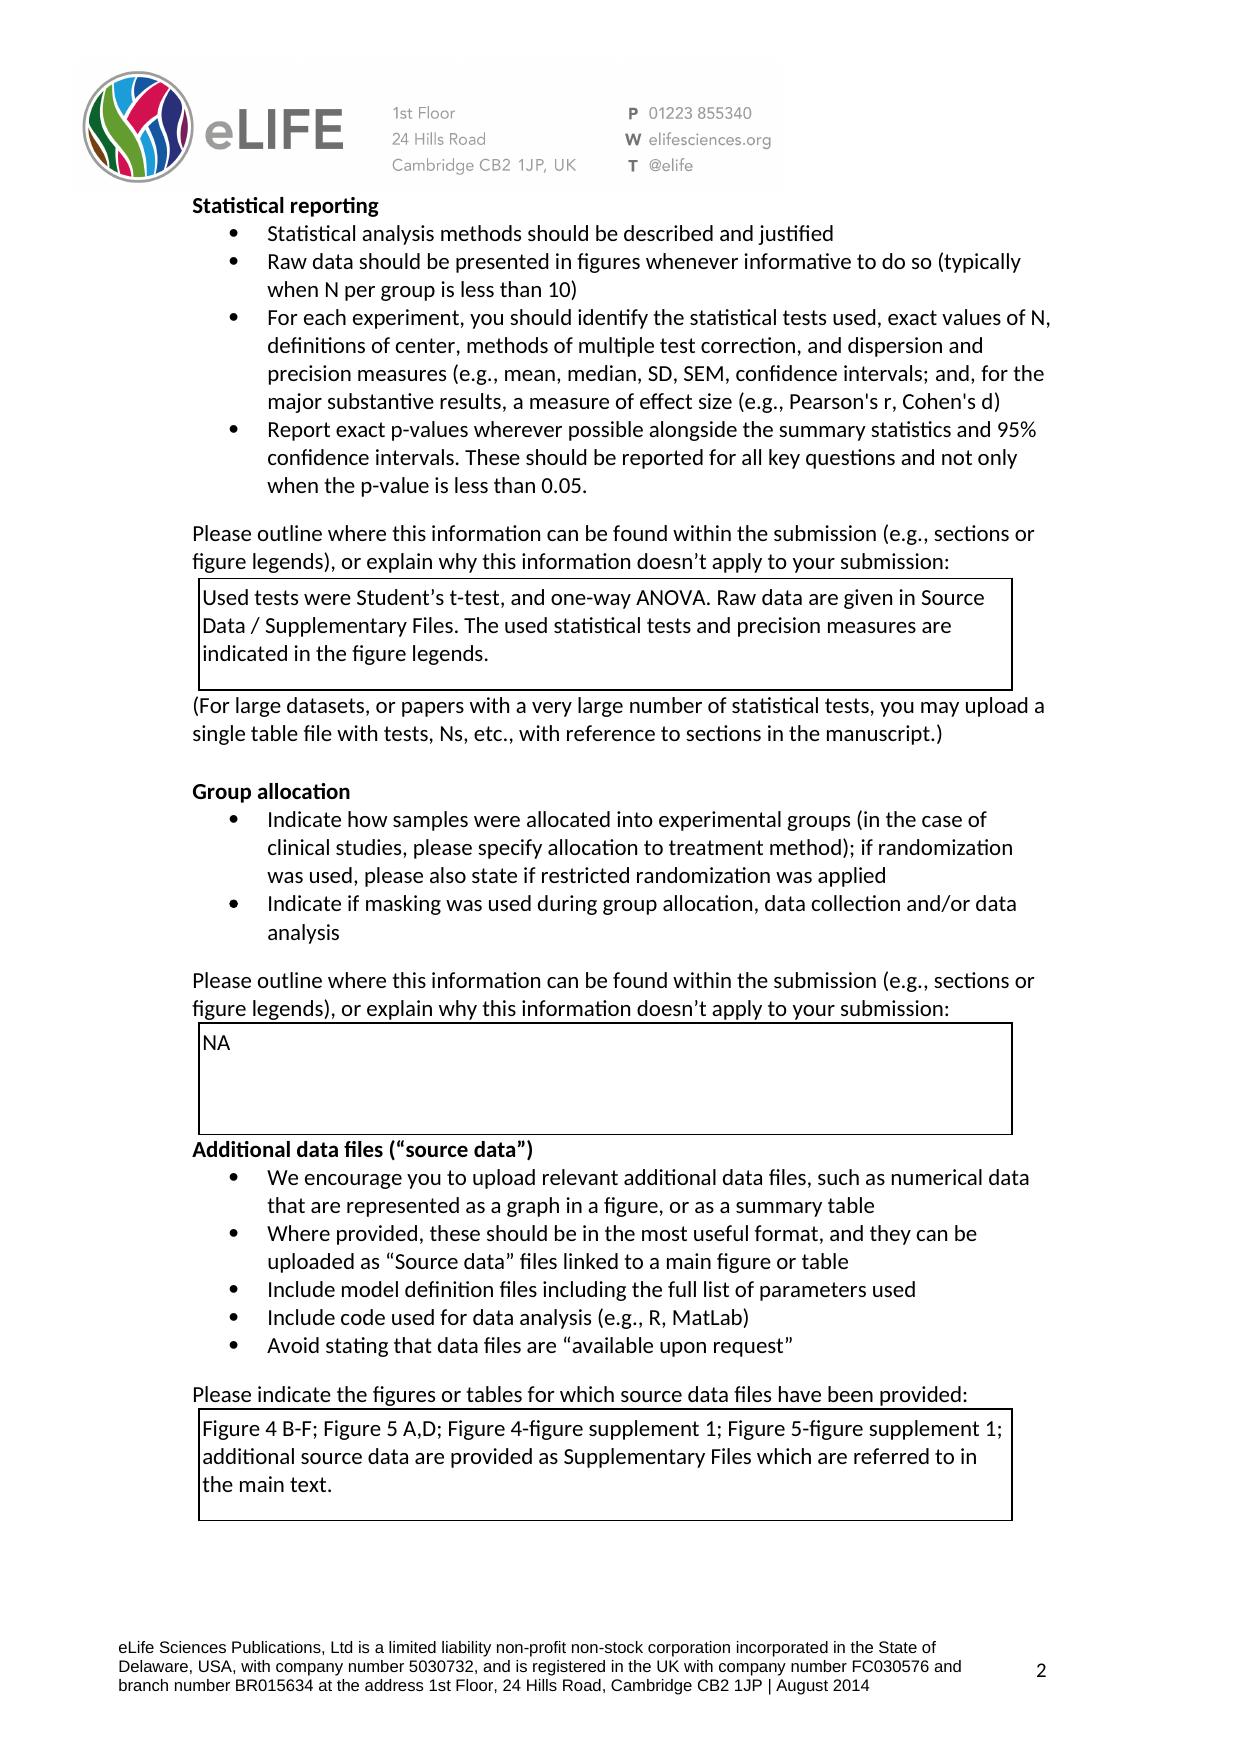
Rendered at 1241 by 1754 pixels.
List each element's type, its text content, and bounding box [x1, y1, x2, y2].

text Statistical reporting [192, 191, 1053, 219]
text Figure 4 B-F; Figure 5 A,D; Figure 4-figure supplement 1; Figure 5-figure supplement 1; additional source data are provided as Supplementary Files which are referred to in the main text. [200, 1412, 1011, 1500]
list Indicate how samples were allocated into experimental groups (in the case of clinical studies, please specify allocation to treatment method); if randomization was used, please also state if restricted randomization was applied [229, 806, 1053, 889]
text Please indicate the figures or tables for which source data files have been provided: [192, 1380, 1053, 1408]
list For each experiment, you should identify the statistical tests used, exact values of N, definitions of center, methods of multiple test correction, and dispersion and precision measures (e.g., mean, median, SD, SEM, confidence intervals; and, for the major substantive results, a measure of effect size (e.g., Pearson's r, Cohen's d) [229, 303, 1053, 415]
list Raw data should be presented in figures whenever informative to do so (typically when N per group is less than 10) [229, 247, 1053, 303]
list Avoid stating that data files are “available upon request” [229, 1332, 1053, 1359]
text NA [200, 1026, 1011, 1058]
text Additional data files (“source data”) [192, 1052, 1053, 1163]
list Include model definition files including the full list of parameters used [229, 1276, 1053, 1303]
text Used tests were Student’s t-test, and one-way ANOVA. Raw data are given in Source Data / Supplementary Files. The used statistical tests and precision measures are indicated in the figure legends. [200, 581, 1011, 669]
list We encourage you to upload relevant additional data files, such as numerical data that are represented as a graph in a figure, or as a summary table [229, 1163, 1053, 1219]
picture [73, 59, 784, 191]
list Indicate if masking was used during group allocation, data collection and/or data analysis [229, 889, 1053, 946]
text (For large datasets, or papers with a very large number of statistical tests, you may upload a single table file with tests, Ns, etc., with reference to sections in the manuscript.) [192, 603, 1053, 747]
list Report exact p-values wherever possible alongside the summary statistics and 95% confidence intervals. These should be reported for all key questions and not only when the p-value is less than 0.05. [229, 415, 1053, 499]
list Where provided, these should be in the most useful format, and they can be uploaded as “Source data” files linked to a main figure or table [229, 1219, 1053, 1276]
text Group allocation [192, 777, 1053, 806]
list Include code used for data analysis (e.g., R, MatLab) [229, 1303, 1053, 1332]
list Statistical analysis methods should be described and justified [229, 219, 1053, 247]
